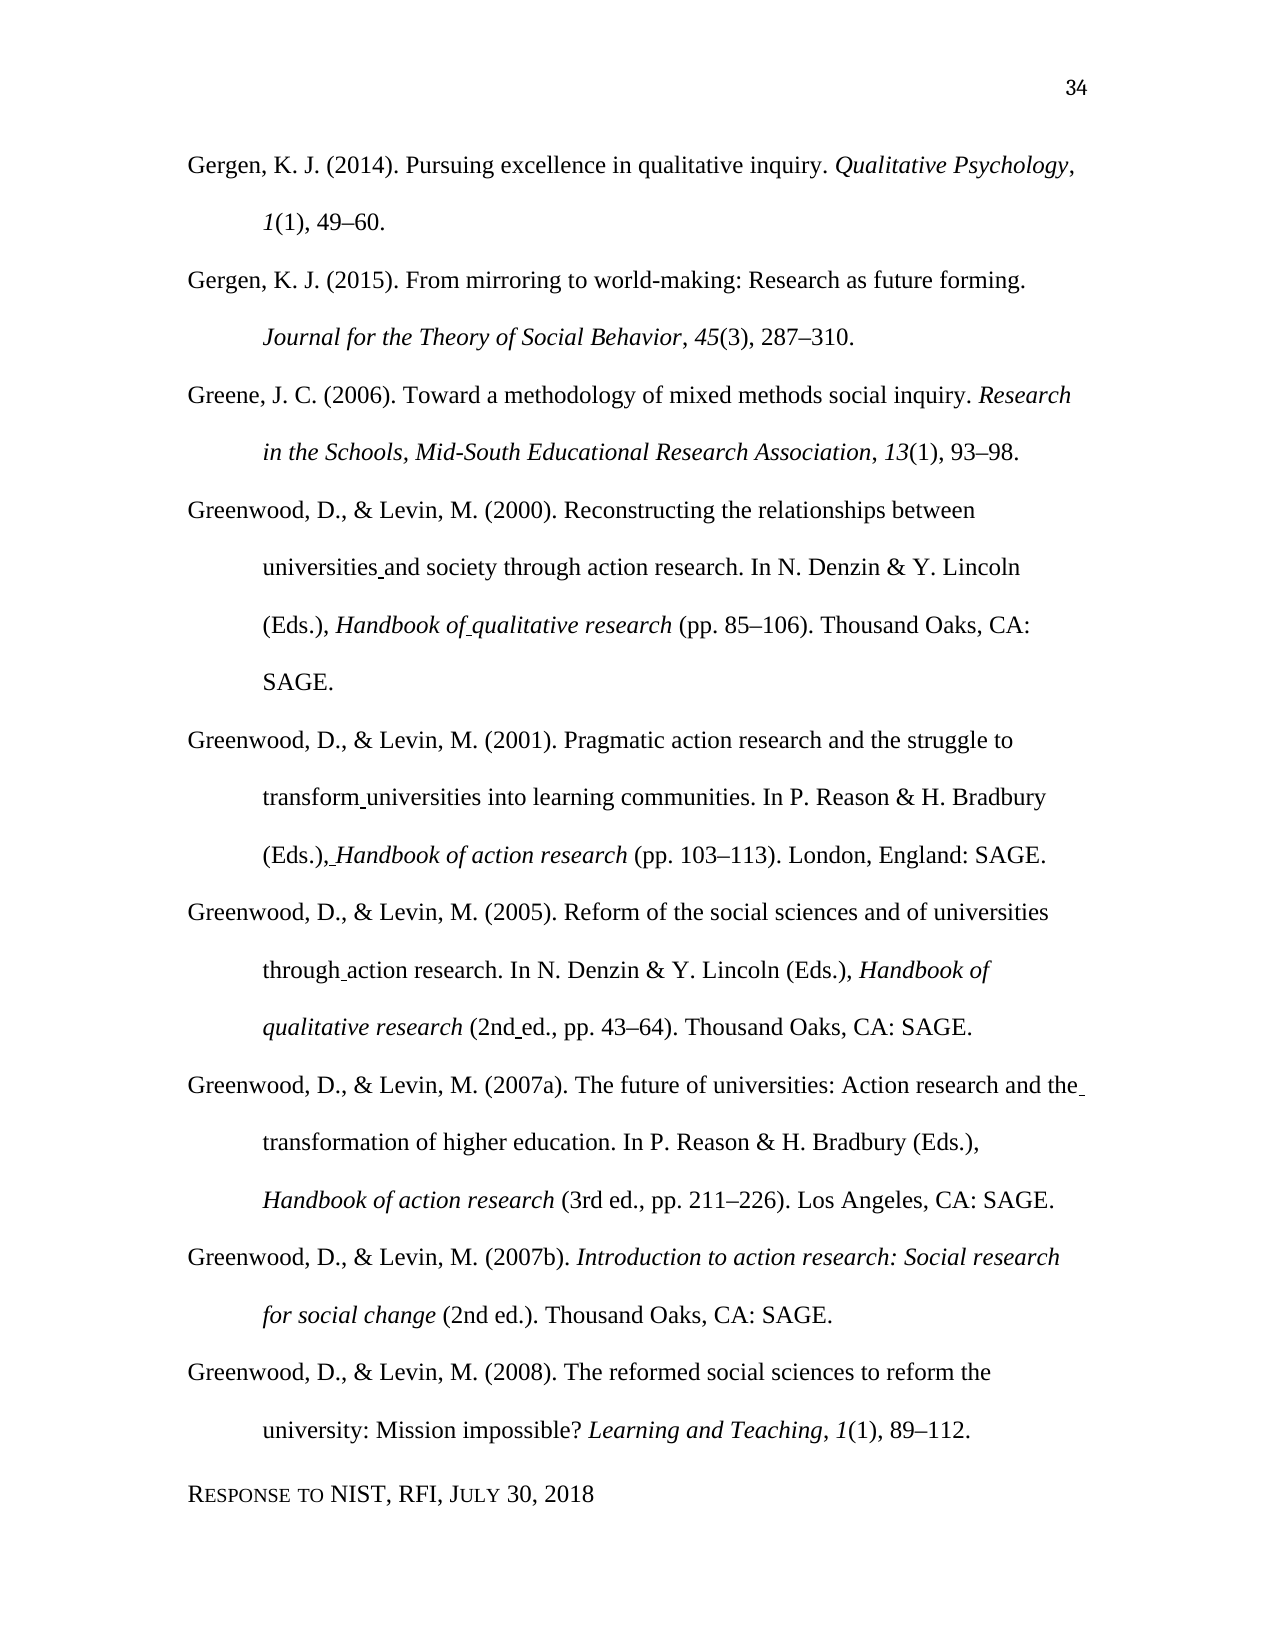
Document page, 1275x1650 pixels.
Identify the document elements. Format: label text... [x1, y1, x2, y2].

text Greenwood, D., & Levin, M. (2000). Reconstructing the relationships between universities and society through action research. In N. Denzin & Y. Lincoln (Eds.), Handbook of qualitative research (pp. 85–106). Thousand Oaks, CA: SAGE. [187, 495, 1087, 696]
text Gergen, K. J. (2015). From mirroring to world-making: Research as future forming. Journal for the Theory of Social Behavior, 45(3), 287–310. [187, 265, 1087, 351]
text Greenwood, D., & Levin, M. (2001). Pragmatic action research and the struggle to transform universities into learning communities. In P. Reason & H. Bradbury (Eds.), Handbook of action research (pp. 103–113). London, England: SAGE. [187, 725, 1087, 869]
text Greenwood, D., & Levin, M. (2005). Reform of the social sciences and of universities through action research. In N. Denzin & Y. Lincoln (Eds.), Handbook of qualitative research (2nd ed., pp. 43–64). Thousand Oaks, CA: SAGE. [187, 897, 1087, 1041]
text Greenwood, D., & Levin, M. (2008). The reformed social sciences to reform the university: Mission impossible? Learning and Teaching, 1(1), 89–112. [187, 1357, 1087, 1444]
text Greenwood, D., & Levin, M. (2007b). Introduction to action research: Social research for social change (2nd ed.). Thousand Oaks, CA: SAGE. [187, 1242, 1087, 1329]
text Greenwood, D., & Levin, M. (2007a). The future of universities: Action research and the transformation of higher education. In P. Reason & H. Bradbury (Eds.), Handbook of action research (3rd ed., pp. 211–226). Los Angeles, CA: SAGE. [187, 1070, 1087, 1214]
text Greene, J. C. (2006). Toward a methodology of mixed methods social inquiry. Research in the Schools, Mid-South Educational Research Association, 13(1), 93–98. [187, 380, 1087, 466]
text Gergen, K. J. (2014). Pursuing excellence in qualitative inquiry. Qualitative Psychology, 1(1), 49–60. [187, 150, 1087, 236]
